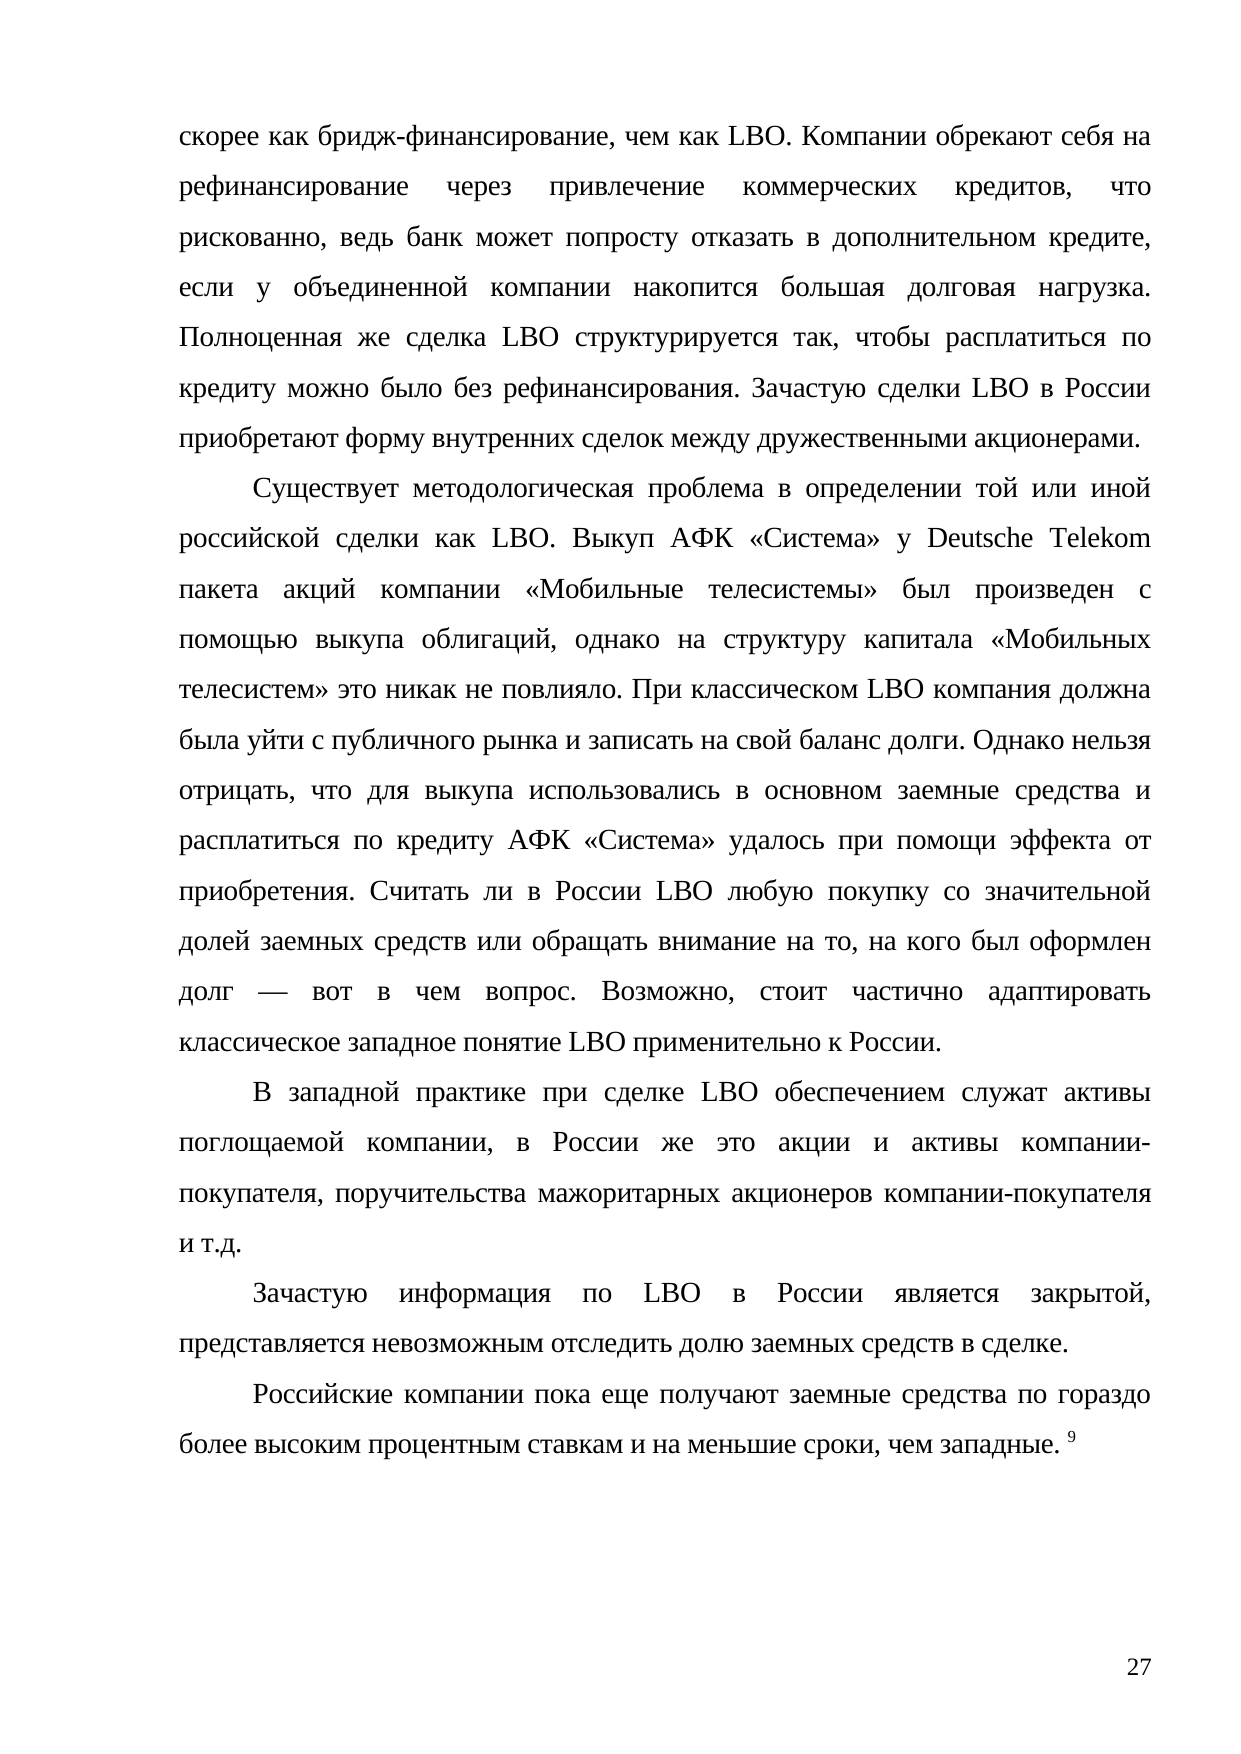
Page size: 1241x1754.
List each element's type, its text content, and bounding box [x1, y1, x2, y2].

text Существует методологическая проблема в определении той или иной российской сделки как LBO. Выкуп АФК «Система» у Deutsche Telekom пакета акций компании «Мобильные телесистемы» был произведен с помощью выкупа облигаций, однако на структуру капитала «Мобильных телесистем» это никак не повлияло. При классическом LBO компания должна была уйти с публичного рынка и записать на свой баланс долги. Однако нельзя отрицать, что для выкупа использовались в основном заемные средства и расплатиться по кредиту АФК «Система» удалось при помощи эффекта от приобретения. Считать ли в России LBO любую покупку со значительной долей заемных средств или обращать внимание на то, на кого был оформлен долг — вот в чем вопрос. Возможно, стоит частично адаптировать классическое западное понятие LBO применительно к России. [179, 470, 1152, 1057]
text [179, 118, 1152, 453]
text В западной практике при сделке LBO обеспечением служат активы поглощаемой компании, в России же это акции и активы компании-покупателя, поручительства мажоритарных акционеров компании-покупателя и т.д. [179, 1074, 1152, 1258]
text Зачастую информация по LBO в России является закрытой, представляется невозможным отследить долю заемных средств в сделке. [179, 1275, 1152, 1359]
text Российские компании пока еще получают заемные средства по гораздо более высоким процентным ставкам и на меньшие сроки, чем западные. 9 [179, 1376, 1152, 1460]
